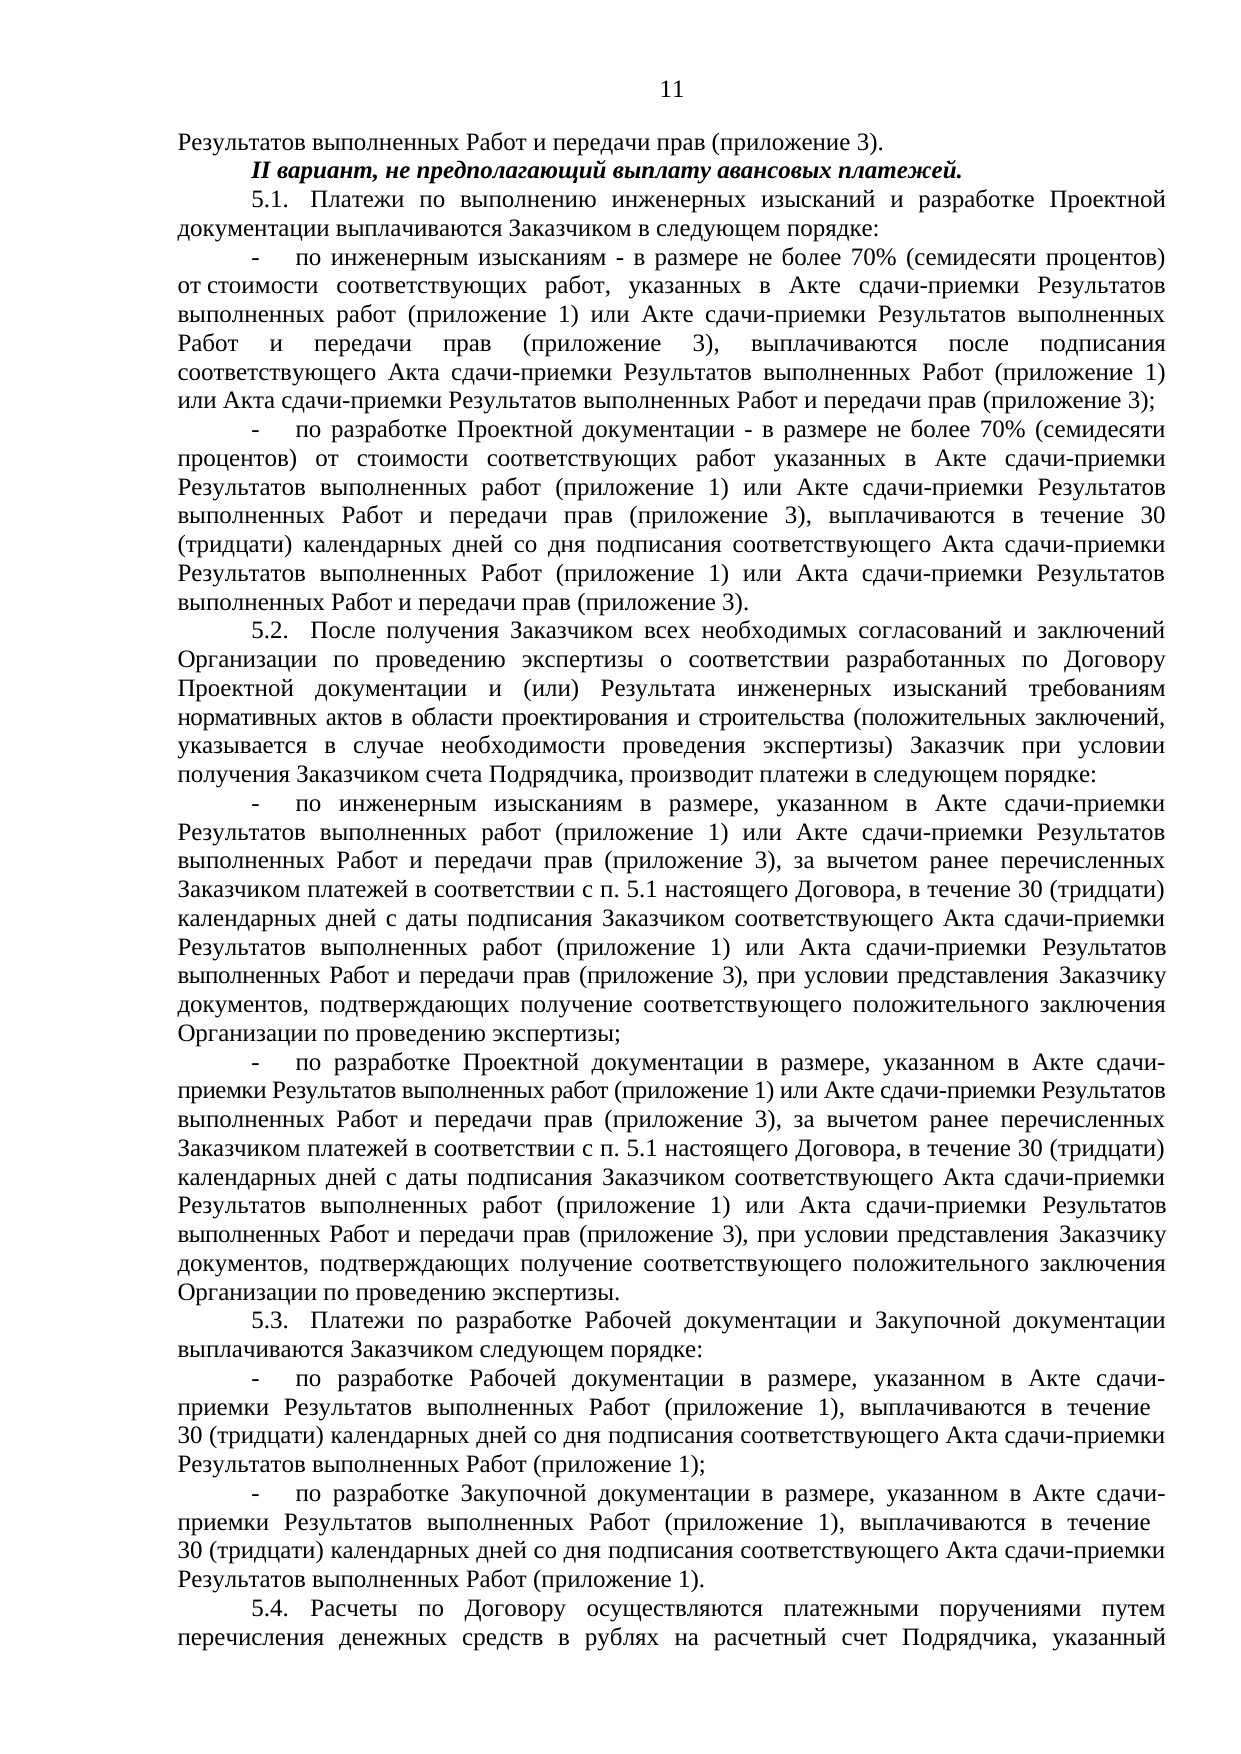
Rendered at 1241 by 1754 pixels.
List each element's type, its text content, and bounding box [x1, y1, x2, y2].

text - по разработке Закупочной документации в размере, указанном в Акте сдачи-приемки Результатов выполненных Работ (приложение 1), выплачиваются в течение 30 (тридцати) календарных дней со дня подписания соответствующего Акта сдачи-приемки Результатов выполненных Работ (приложение 1). [177, 1478, 1166, 1593]
text 5.1. Платежи по выполнению инженерных изысканий и разработке Проектной документации выплачиваются Заказчиком в следующем порядке: [177, 184, 1166, 242]
text - по инженерным изысканиям в размере, указанном в Акте сдачи-приемки Результатов выполненных работ (приложение 1) или Акте сдачи-приемки Результатов выполненных Работ и передачи прав (приложение 3), за вычетом ранее перечисленных Заказчиком платежей в соответствии с п. 5.1 настоящего Договора, в течение 30 (тридцати) календарных дней с даты подписания Заказчиком соответствующего Акта сдачи-приемки Результатов выполненных работ (приложение 1) или Акта сдачи-приемки Результатов выполненных Работ и передачи прав (приложение 3), при условии представления Заказчику документов, подтверждающих получение соответствующего положительного заключения Организации по проведению экспертизы; [177, 788, 1166, 1047]
text 5.2. После получения Заказчиком всех необходимых согласований и заключений Организации по проведению экспертизы о соответствии разработанных по Договору Проектной документации и (или) Результата инженерных изысканий требованиям нормативных актов в области проектирования и строительства (положительных заключений, указывается в случае необходимости проведения экспертизы) Заказчик при условии получения Заказчиком счета Подрядчика, производит платежи в следующем порядке: [177, 615, 1166, 788]
text - по инженерным изысканиям - в размере не более 70% (семидесяти процентов) от стоимости соответствующих работ, указанных в Акте сдачи-приемки Результатов выполненных работ (приложение 1) или Акте сдачи-приемки Результатов выполненных Работ и передачи прав (приложение 3), выплачиваются после подписания соответствующего Акта сдачи-приемки Результатов выполненных Работ (приложение 1) или Акта сдачи-приемки Результатов выполненных Работ и передачи прав (приложение 3); [177, 242, 1166, 414]
text - по разработке Проектной документации - в размере не более 70% (семидесяти процентов) от стоимости соответствующих работ указанных в Акте сдачи-приемки Результатов выполненных работ (приложение 1) или Акте сдачи-приемки Результатов выполненных Работ и передачи прав (приложение 3), выплачиваются в течение 30 (тридцати) календарных дней со дня подписания соответствующего Акта сдачи-приемки Результатов выполненных Работ (приложение 1) или Акта сдачи-приемки Результатов выполненных Работ и передачи прав (приложение 3). [177, 414, 1166, 615]
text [177, 127, 1166, 155]
text II вариант, не предполагающий выплату авансовых платежей. [177, 155, 1166, 184]
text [177, 1593, 1166, 1650]
text - по разработке Рабочей документации в размере, указанном в Акте сдачи-приемки Результатов выполненных Работ (приложение 1), выплачиваются в течение 30 (тридцати) календарных дней со дня подписания соответствующего Акта сдачи-приемки Результатов выполненных Работ (приложение 1); [177, 1363, 1166, 1478]
text - по разработке Проектной документации в размере, указанном в Акте сдачи-приемки Результатов выполненных работ (приложение 1) или Акте сдачи-приемки Результатов выполненных Работ и передачи прав (приложение 3), за вычетом ранее перечисленных Заказчиком платежей в соответствии с п. 5.1 настоящего Договора, в течение 30 (тридцати) календарных дней с даты подписания Заказчиком соответствующего Акта сдачи-приемки Результатов выполненных работ (приложение 1) или Акта сдачи-приемки Результатов выполненных Работ и передачи прав (приложение 3), при условии представления Заказчику документов, подтверждающих получение соответствующего положительного заключения Организации по проведению экспертизы. [177, 1047, 1166, 1305]
text 5.3. Платежи по разработке Рабочей документации и Закупочной документации выплачиваются Заказчиком следующем порядке: [177, 1305, 1166, 1363]
